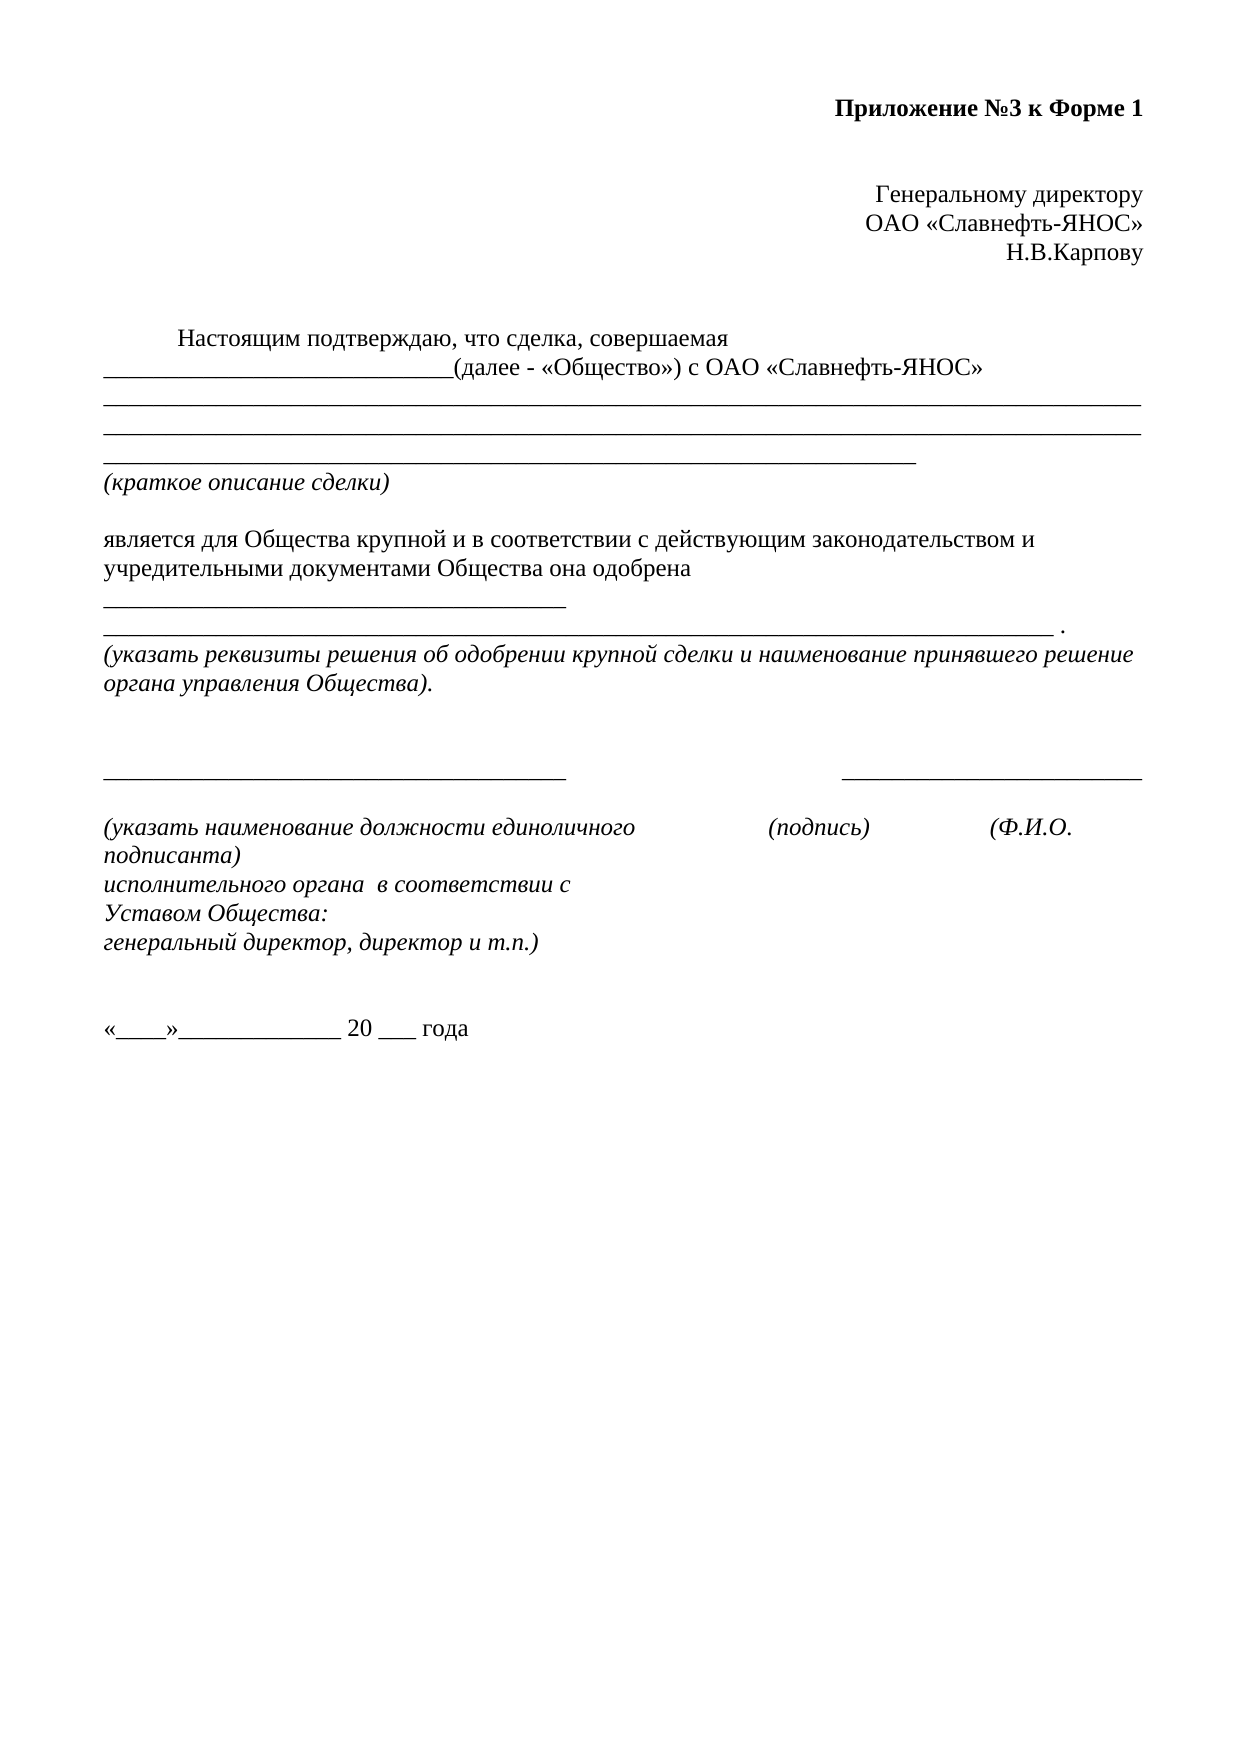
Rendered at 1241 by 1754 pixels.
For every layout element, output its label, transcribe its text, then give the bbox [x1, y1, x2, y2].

text «____»_____________ 20 ___ года [103, 1013, 1143, 1042]
text Уставом Общества: [103, 898, 1143, 927]
text является для Общества крупной и в соответствии с действующим законодательством и учредительными документами Общества она одобрена _____________________________________ ____________________________________________________________________________ . [103, 524, 1143, 639]
text исполнительного органа в соответствии с [103, 869, 1143, 898]
text Н.В.Карпову [591, 237, 1143, 266]
text _______________________________________________________________________________________________________________________________________________________________________________________________________________________________________ [103, 381, 1143, 467]
text генеральный директор, директор и т.п.) [103, 927, 1143, 956]
text (указать реквизиты решения об одобрении крупной сделки и наименование принявшего решение органа управления Общества). [103, 639, 1143, 697]
text Генеральному директору [591, 179, 1143, 208]
text (краткое описание сделки) [103, 467, 1143, 496]
text _____________________________________ ________________________ [103, 754, 1143, 783]
text ОАО «Славнефть-ЯНОС» [591, 208, 1143, 237]
text Приложение №3 к Форме 1 [103, 93, 1143, 122]
text (указать наименование должности единоличного (подпись) (Ф.И.О. подписанта) [103, 812, 1143, 869]
text Настоящим подтверждаю, что сделка, совершаемая ____________________________(далее - «Общество») с ОАО «Славнефть-ЯНОС» [103, 323, 1143, 381]
